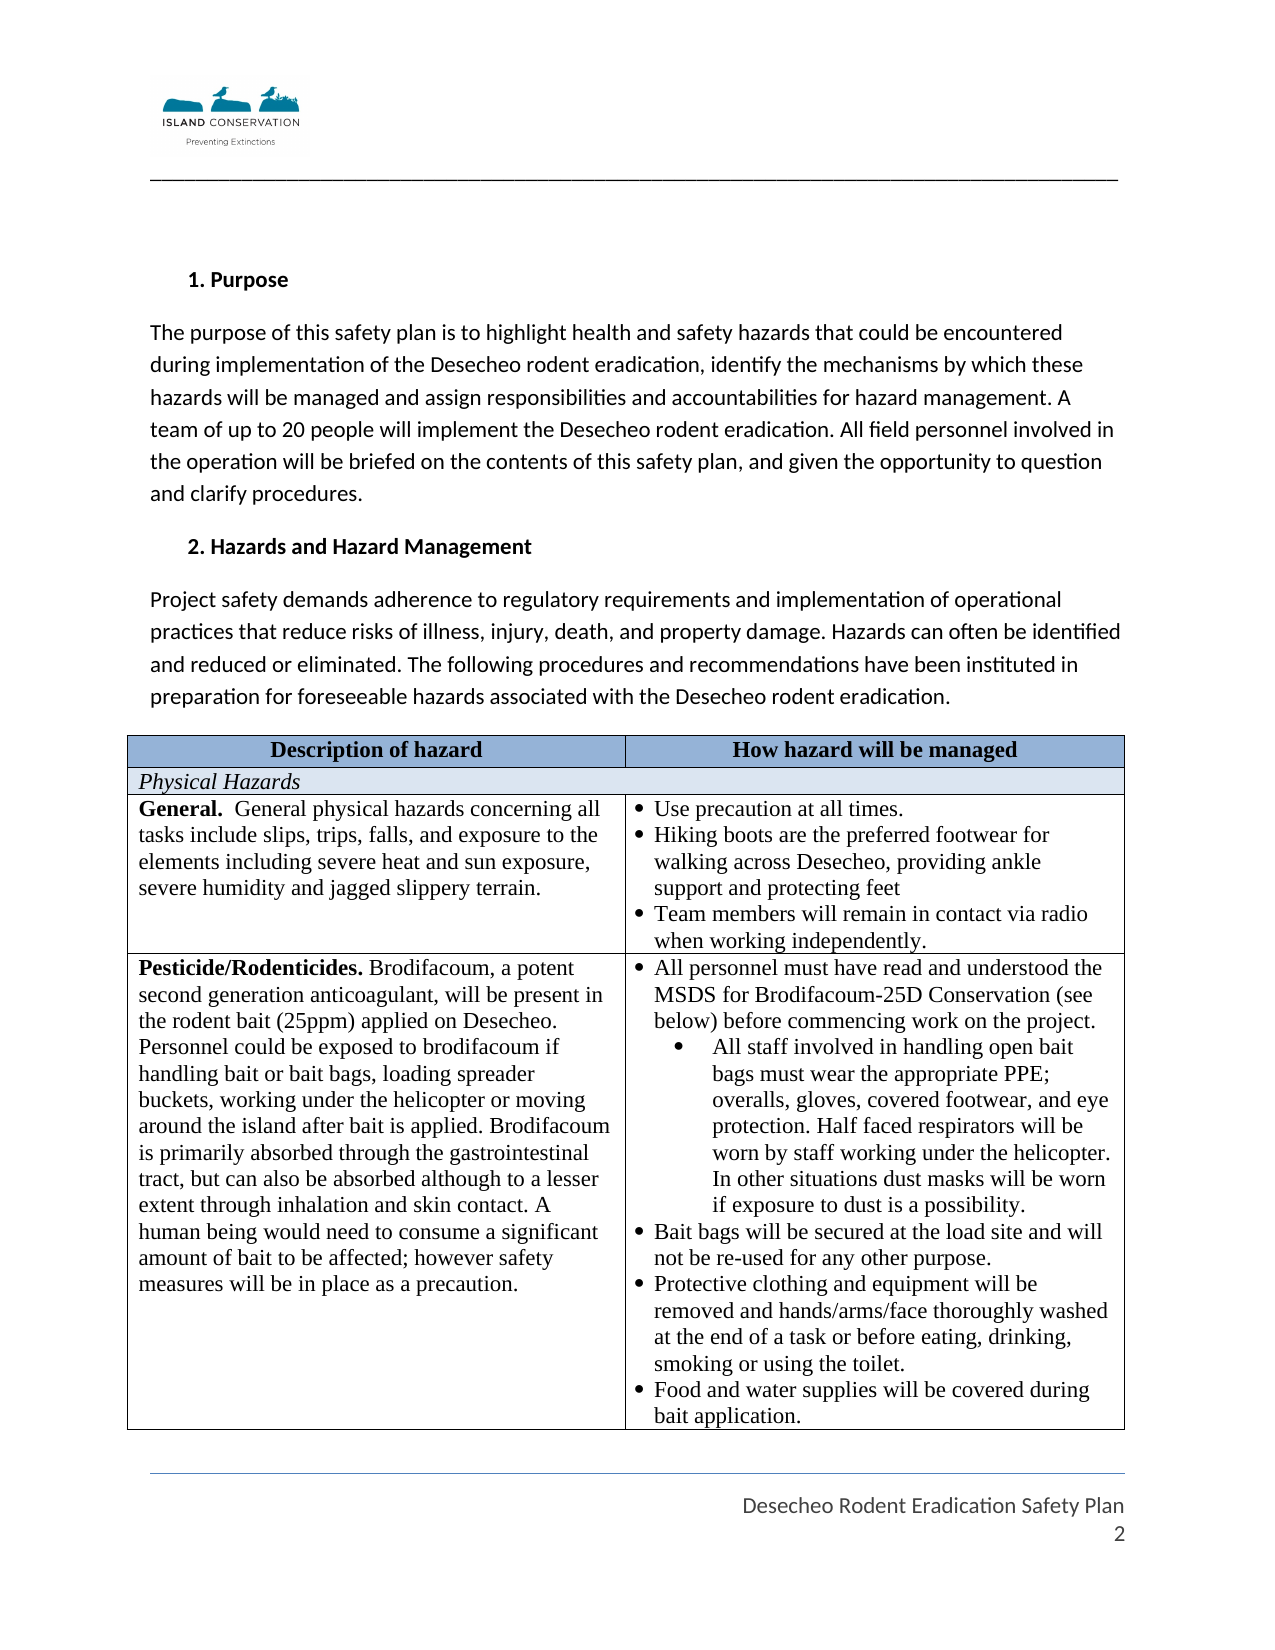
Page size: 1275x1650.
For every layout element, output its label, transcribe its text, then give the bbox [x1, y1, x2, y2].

text Project safety demands adherence to regulatory requirements and implementation of operational practices that reduce risks of illness, injury, death, and property damage. Hazards can often be identified and reduced or eliminated. The following procedures and recommendations have been instituted in preparation for foreseeable hazards associated with the Desecheo rodent eradication. [150, 585, 1125, 710]
picture [150, 75, 310, 157]
subtitle Purpose [187, 265, 1125, 293]
table_header How hazard will be managed [626, 736, 1124, 767]
table_cell Physical Hazards [128, 768, 1124, 794]
table_header Description of hazard [128, 736, 625, 767]
table_cell Use precaution at all times. Hiking boots are the preferred footwear for walking across Desecheo, providing ankle support and protecting feet Team members will remain in contact via radio when working independently. [626, 795, 1124, 953]
table_cell General. General physical hazards concerning all tasks include slips, trips, falls, and exposure to the elements including severe heat and sun exposure, severe humidity and jagged slippery terrain. [128, 795, 625, 953]
subtitle Hazards and Hazard Management [187, 532, 1125, 560]
text The purpose of this safety plan is to highlight health and safety hazards that could be encountered during implementation of the Desecheo rodent eradication, identify the mechanisms by which these hazards will be managed and assign responsibilities and accountabilities for hazard management. A team of up to 20 people will implement the Desecheo rodent eradication. All field personnel involved in the operation will be briefed on the contents of this safety plan, and given the opportunity to question and clarify procedures. [150, 318, 1125, 507]
